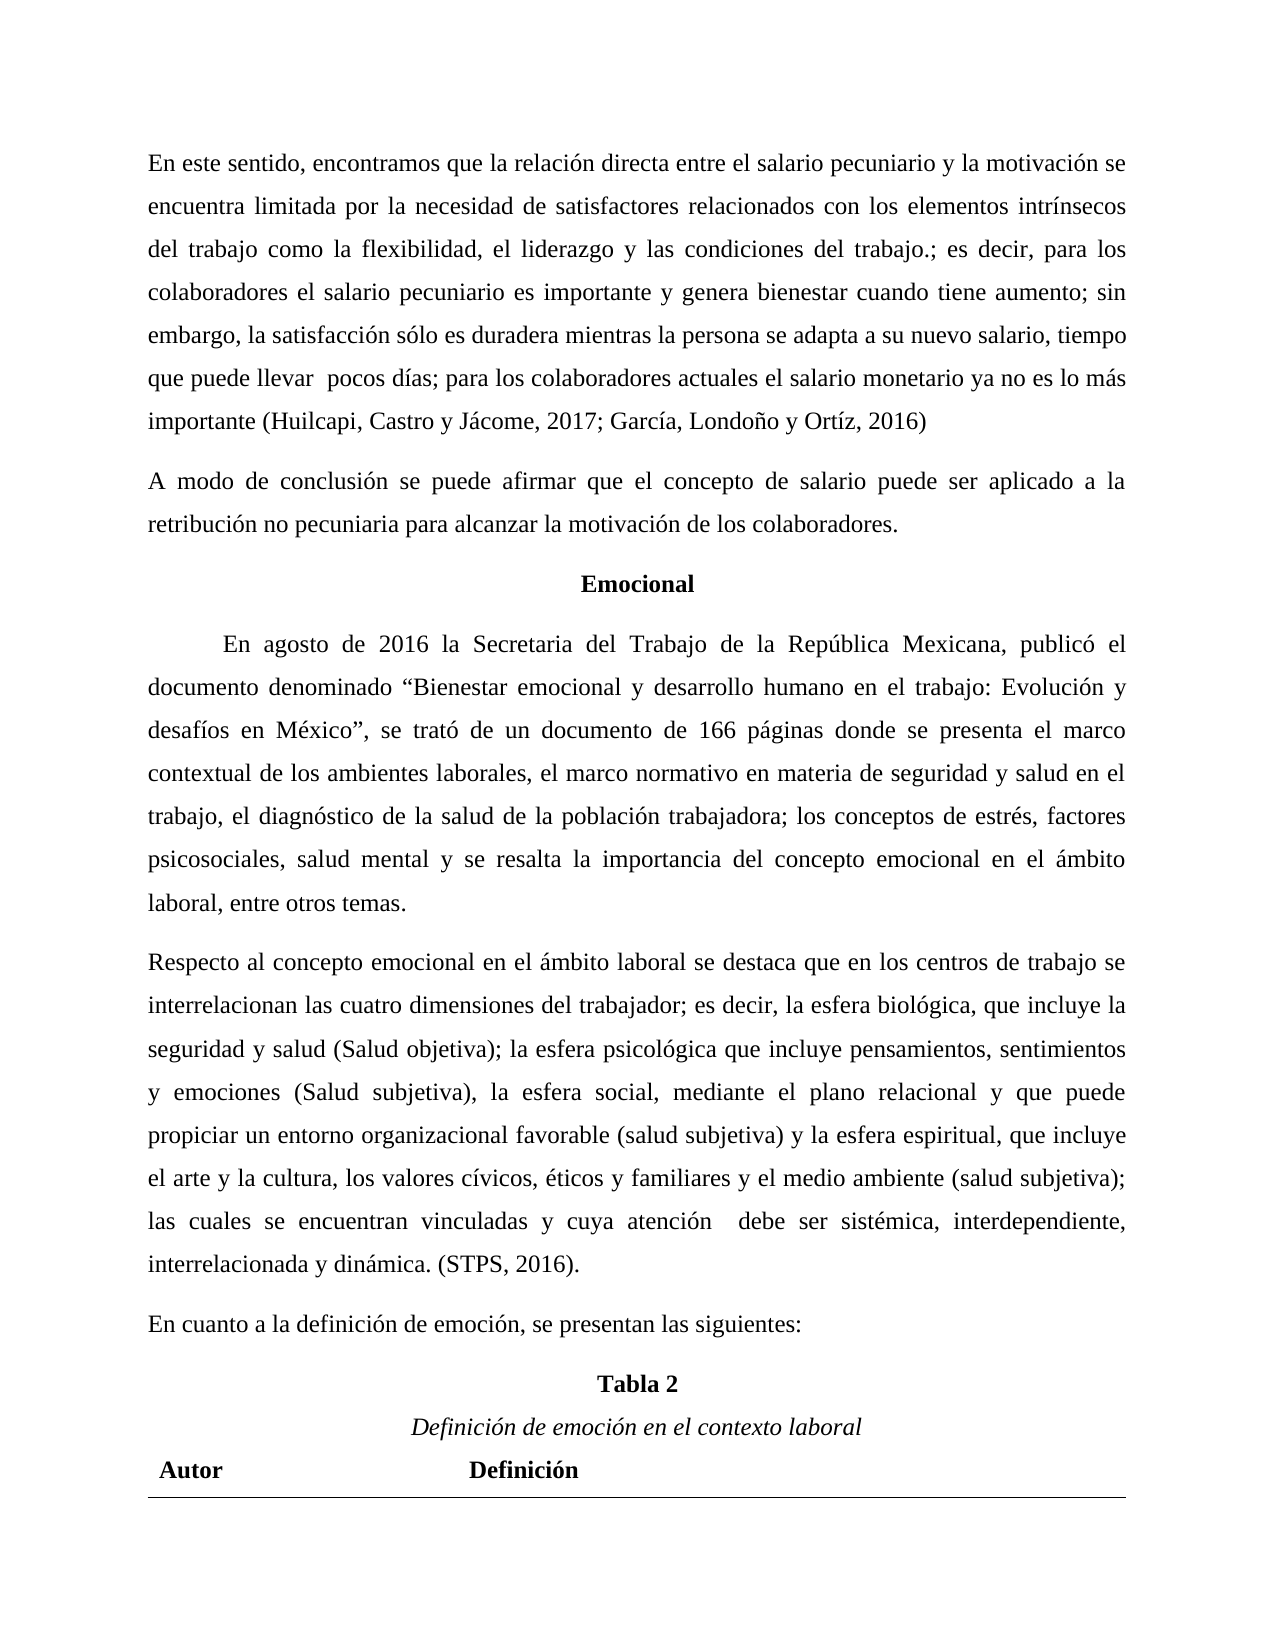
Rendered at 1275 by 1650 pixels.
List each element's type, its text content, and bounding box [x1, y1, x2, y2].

text En agosto de 2016 la Secretaria del Trabajo de la República Mexicana, publicó el documento denominado “Bienestar emocional y desarrollo humano en el trabajo: Evolución y desafíos en México”, se trató de un documento de 166 páginas donde se presenta el marco contextual de los ambientes laborales, el marco normativo en materia de seguridad y salud en el trabajo, el diagnóstico de la salud de la población trabajadora; los conceptos de estrés, factores psicosociales, salud mental y se resalta la importancia del concepto emocional en el ámbito laboral, entre otros temas. [148, 629, 1127, 916]
text En este sentido, encontramos que la relación directa entre el salario pecuniario y la motivación se encuentra limitada por la necesidad de satisfactores relacionados con los elementos intrínsecos del trabajo como la flexibilidad, el liderazgo y las condiciones del trabajo.; es decir, para los colaboradores el salario pecuniario es importante y genera bienestar cuando tiene aumento; sin embargo, la satisfacción sólo es duradera mientras la persona se adapta a su nuevo salario, tiempo que puede llevar pocos días; para los colaboradores actuales el salario monetario ya no es lo más importante (Huilcapi, Castro y Jácome, 2017; García, Londoño y Ortíz, 2016) [148, 148, 1127, 435]
text Emocional [148, 569, 1127, 598]
table_header Definición [458, 1455, 1126, 1497]
text A modo de conclusión se puede afirmar que el concepto de salario puede ser aplicado a la retribución no pecuniaria para alcanzar la motivación de los colaboradores. [148, 466, 1127, 538]
table_header Autor [148, 1455, 458, 1497]
text En cuanto a la definición de emoción, se presentan las siguientes: [148, 1309, 1127, 1338]
text Definición de emoción en el contexto laboral [148, 1412, 1127, 1441]
text Tabla 2 [148, 1369, 1127, 1398]
text Respecto al concepto emocional en el ámbito laboral se destaca que en los centros de trabajo se interrelacionan las cuatro dimensiones del trabajador; es decir, la esfera biológica, que incluye la seguridad y salud (Salud objetiva); la esfera psicológica que incluye pensamientos, sentimientos y emociones (Salud subjetiva), la esfera social, mediante el plano relacional y que puede propiciar un entorno organizacional favorable (salud subjetiva) y la esfera espiritual, que incluye el arte y la cultura, los valores cívicos, éticos y familiares y el medio ambiente (salud subjetiva); las cuales se encuentran vinculadas y cuya atención debe ser sistémica, interdependiente, interrelacionada y dinámica. (STPS, 2016). [148, 947, 1127, 1278]
